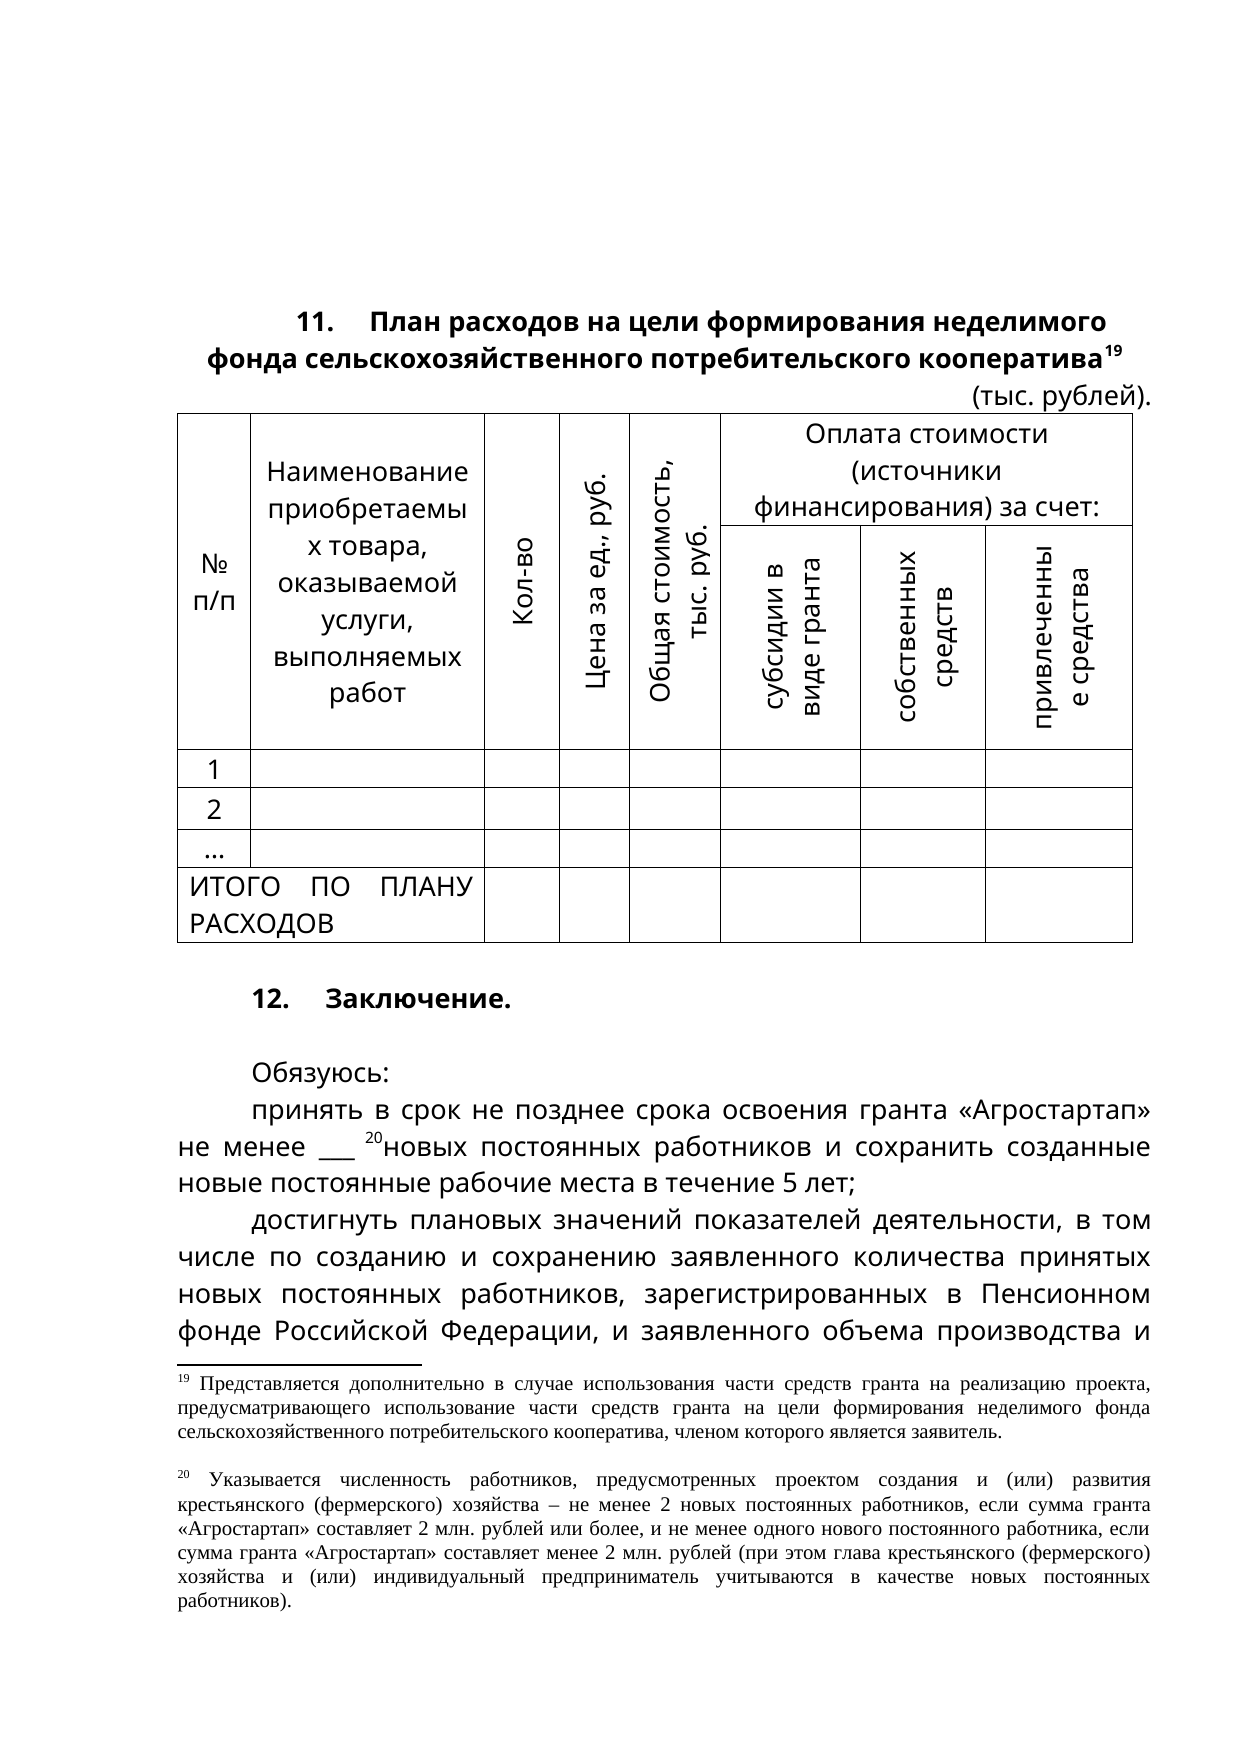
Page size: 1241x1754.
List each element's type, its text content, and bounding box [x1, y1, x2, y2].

table_cell [986, 830, 1132, 867]
table_cell [560, 750, 629, 787]
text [177, 1201, 1152, 1348]
table_cell [861, 868, 985, 942]
text Обязуюсь: [177, 1053, 1152, 1090]
table_cell [986, 750, 1132, 787]
text принять в срок не позднее срока освоения гранта «Агростартап» не менее ___ новых постоянных работников и сохранить созданные новые постоянные рабочие места в течение 5 лет; [177, 1090, 1152, 1201]
table_cell [485, 788, 559, 829]
table_header Цена за ед., руб. [560, 414, 629, 749]
table_cell [630, 868, 720, 942]
table_cell 2 [178, 788, 250, 829]
table_cell ИТОГО ПО ПЛАНУ РАСХОДОВ [178, 868, 484, 942]
table_cell [560, 830, 629, 867]
table_cell [560, 868, 629, 942]
table_cell [861, 788, 985, 829]
table_cell привлеченные средства [986, 526, 1132, 749]
table_cell [721, 750, 860, 787]
table_header Наименование приобретаемых товара, оказываемой услуги, выполняемых работ [251, 414, 484, 749]
table_cell [630, 750, 720, 787]
table_cell [721, 868, 860, 942]
table_cell 1 [178, 750, 250, 787]
table_cell собственных средств [861, 526, 985, 749]
table_cell [630, 830, 720, 867]
list План расходов на цели формирования неделимого фонда сельскохозяйственного потребительского кооператива [177, 302, 1152, 376]
table_cell [560, 788, 629, 829]
table_cell [251, 788, 484, 829]
table_cell [251, 750, 484, 787]
table_cell [485, 750, 559, 787]
list Заключение. [177, 979, 1152, 1016]
table_cell [485, 868, 559, 942]
table_cell [861, 750, 985, 787]
table_cell субсидии в виде гранта [721, 526, 860, 749]
table_cell [485, 830, 559, 867]
table_cell … [178, 830, 250, 867]
text (тыс. рублей). [251, 376, 1152, 413]
table_cell [630, 788, 720, 829]
table_cell [721, 788, 860, 829]
table_header Оплата стоимости (источники финансирования) за счет: [721, 414, 1132, 525]
table_cell [251, 830, 484, 867]
table_cell [721, 830, 860, 867]
table_cell [986, 868, 1132, 942]
table_header Общая стоимость, тыс. руб. [630, 414, 720, 749]
table_header № п/п [178, 414, 250, 749]
table_cell [986, 788, 1132, 829]
table_header Кол-во [485, 414, 559, 749]
table_cell [861, 830, 985, 867]
